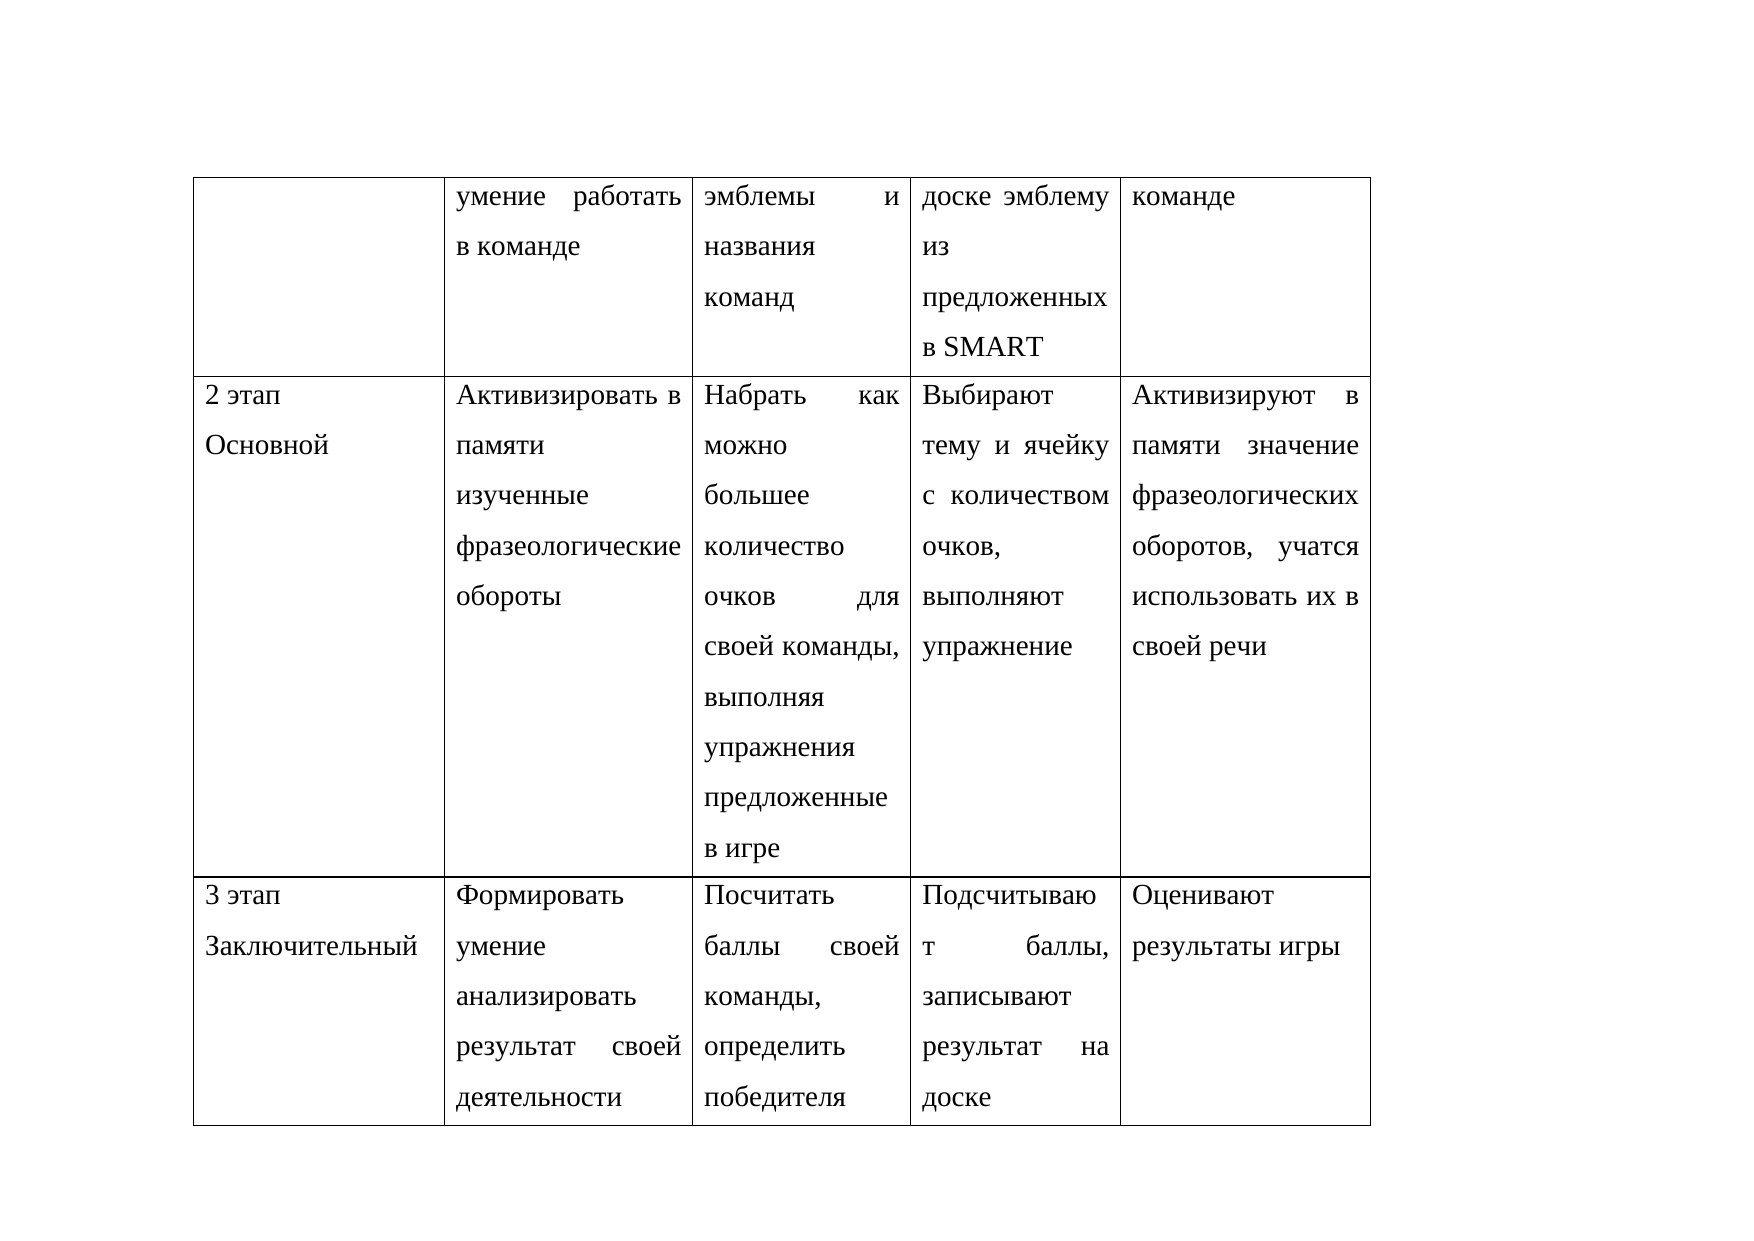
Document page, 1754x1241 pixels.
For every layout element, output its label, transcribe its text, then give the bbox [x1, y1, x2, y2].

table_cell Формировать умение анализировать результат своей деятельности [445, 878, 692, 1125]
table_cell 3 этап Заключительный [194, 878, 444, 1125]
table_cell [194, 178, 444, 376]
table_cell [1121, 178, 1370, 376]
table_cell Подсчитывают баллы, записывают результат на доске [911, 878, 1120, 1125]
table_cell Активизируют в памяти значение фразеологических оборотов, учатся использовать их в своей речи [1121, 377, 1370, 876]
table_cell Активизировать в памяти изученные фразеологические обороты [445, 377, 692, 876]
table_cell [445, 178, 692, 376]
table_cell Выбирают тему и ячейку с количеством очков, выполняют упражнение [911, 377, 1120, 876]
table_cell Оценивают результаты игры [1121, 878, 1370, 1125]
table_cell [693, 178, 910, 376]
table_cell 2 этап Основной [194, 377, 444, 876]
table_cell Набрать как можно большее количество очков для своей команды, выполняя упражнения предложенные в игре [693, 377, 910, 876]
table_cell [911, 178, 1120, 376]
table_cell Посчитать баллы своей команды, определить победителя [693, 878, 910, 1125]
